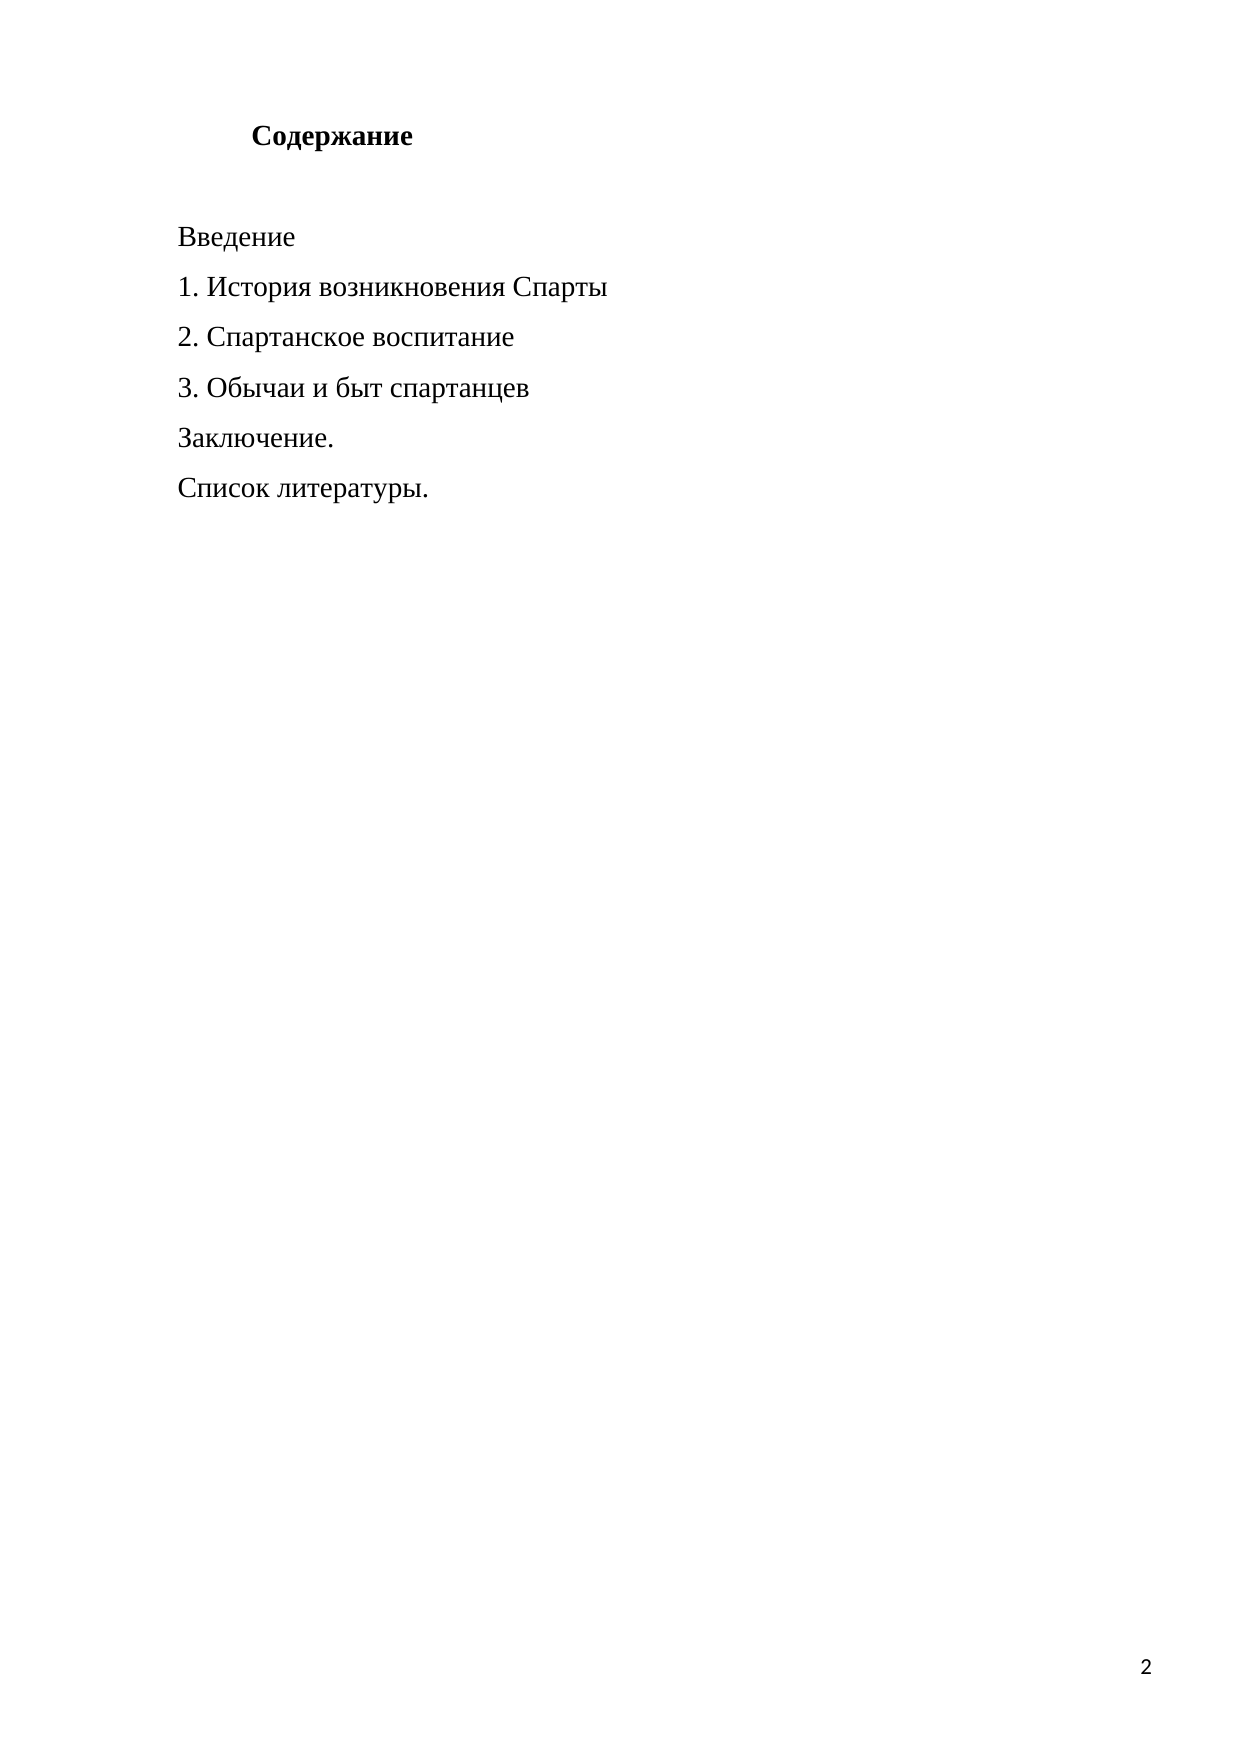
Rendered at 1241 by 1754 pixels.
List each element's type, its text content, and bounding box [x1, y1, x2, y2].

list Введение [177, 219, 1152, 252]
list 3. Обычаи и быт спартанцев [177, 370, 1152, 403]
list 1. История возникновения Спарты [177, 269, 1152, 303]
list Заключение. [177, 420, 1152, 453]
list Список литературы. [177, 470, 1152, 504]
text Содержание [177, 118, 1152, 152]
list 2. Спартанское воспитание [177, 319, 1152, 353]
